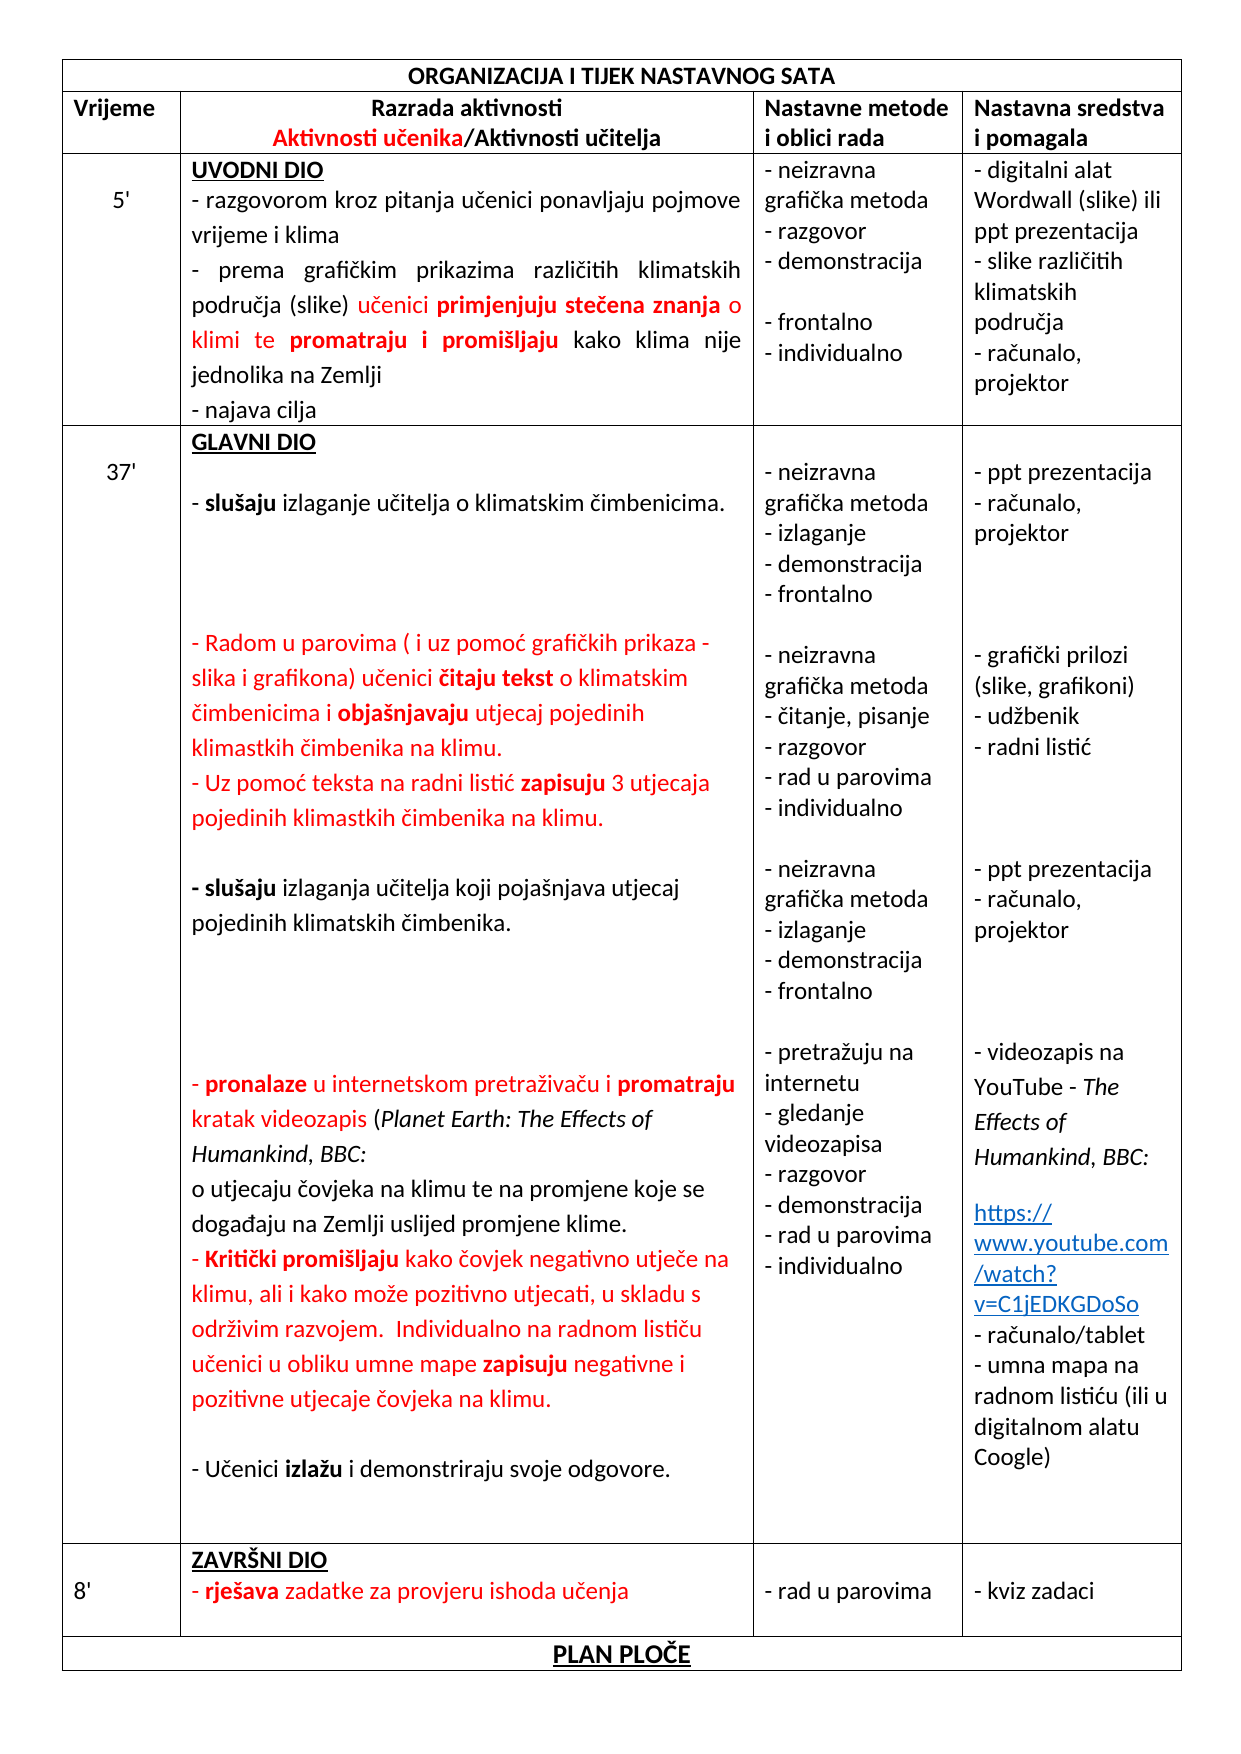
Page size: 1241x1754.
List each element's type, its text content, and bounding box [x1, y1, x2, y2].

table_cell - digitalni alat Wordwall (slike) ili ppt prezentacija - slike različitih klimatskih područja - računalo, projektor [963, 154, 1181, 425]
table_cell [63, 1637, 1181, 1670]
table_cell - ppt prezentacija - računalo, projektor - grafički prilozi (slike, grafikoni) - udžbenik - radni listić - ppt prezentacija - računalo, projektor - videozapis na YouTube - The Effects of Humankind, BBC: https://www.youtube.com/watch?v=C1jEDKGDoSo - računalo/tablet - umna mapa na radnom listiću (ili u digitalnom alatu Coogle) [963, 426, 1181, 1543]
table_cell 8' [63, 1544, 180, 1636]
table_cell - kviz zadaci [963, 1544, 1181, 1636]
table_cell GLAVNI DIO - slušaju izlaganje učitelja o klimatskim čimbenicima. - Radom u parovima ( i uz pomoć grafičkih prikaza -slika i grafikona) učenici čitaju tekst o klimatskim čimbenicima i objašnjavaju utjecaj pojedinih klimastkih čimbenika na klimu. - Uz pomoć teksta na radni listić zapisuju 3 utjecaja pojedinih klimastkih čimbenika na klimu. - slušaju izlaganja učitelja koji pojašnjava utjecaj pojedinih klimatskih čimbenika. - pronalaze u internetskom pretraživaču i promatraju kratak videozapis (Planet Earth: The Effects of Humankind, BBC: o utjecaju čovjeka na klimu te na promjene koje se događaju na Zemlji uslijed promjene klime. - Kritički promišljaju kako čovjek negativno utječe na klimu, ali i kako može pozitivno utjecati, u skladu s održivim razvojem. Individualno na radnom lističu učenici u obliku umne mape zapisuju negativne i pozitivne utjecaje čovjeka na klimu. - Učenici izlažu i demonstriraju svoje odgovore. [181, 426, 753, 1543]
table_cell ORGANIZACIJA I TIJEK NASTAVNOG SATA [63, 60, 1181, 91]
table_cell 5' [63, 154, 180, 425]
table_cell Nastavne metode i oblici rada [754, 92, 962, 153]
table_cell ZAVRŠNI DIO - rješava zadatke za provjeru ishoda učenja [181, 1544, 753, 1636]
table_cell Nastavna sredstva i pomagala [963, 92, 1181, 153]
table_cell - neizravna grafička metoda - razgovor - demonstracija - frontalno - individualno [754, 154, 962, 425]
table_cell Razrada aktivnosti Aktivnosti učenika/Aktivnosti učitelja [181, 92, 753, 153]
table_cell Vrijeme [63, 92, 180, 153]
table_cell UVODNI DIO - razgovorom kroz pitanja učenici ponavljaju pojmove vrijeme i klima - prema grafičkim prikazima različitih klimatskih područja (slike) učenici primjenjuju stečena znanja o klimi te promatraju i promišljaju kako klima nije jednolika na Zemlji - najava cilja [181, 154, 753, 425]
table_cell - rad u parovima [754, 1544, 962, 1636]
table_cell 37' [63, 426, 180, 1543]
table_cell - neizravna grafička metoda - izlaganje - demonstracija - frontalno - neizravna grafička metoda - čitanje, pisanje - razgovor - rad u parovima - individualno - neizravna grafička metoda - izlaganje - demonstracija - frontalno - pretražuju na internetu - gledanje videozapisa - razgovor - demonstracija - rad u parovima - individualno [754, 426, 962, 1543]
